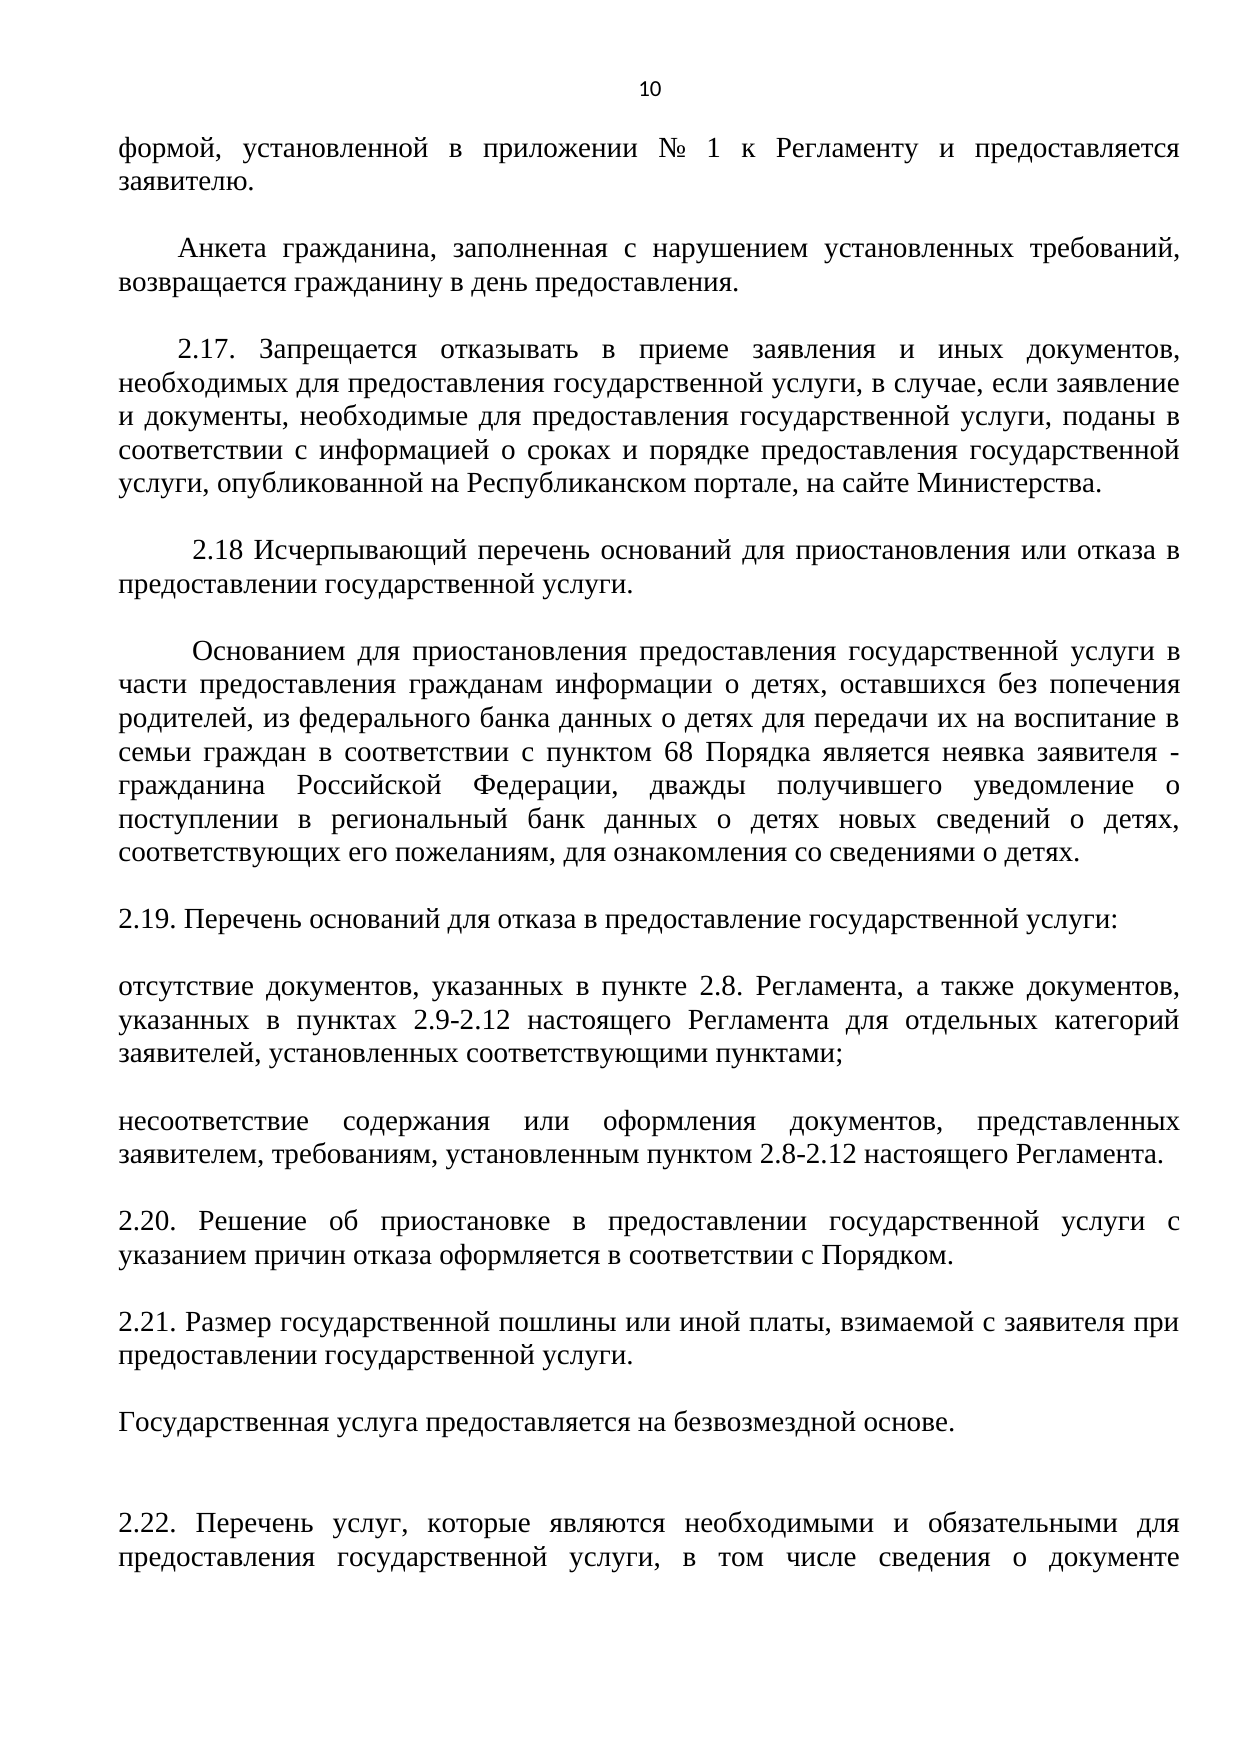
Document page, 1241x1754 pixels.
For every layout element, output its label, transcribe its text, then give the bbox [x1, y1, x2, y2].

text Государственная услуга предоставляется на безвозмездной основе. [118, 1404, 1164, 1438]
text Основанием для приостановления предоставления государственной услуги в части предоставления гражданам информации о детях, оставшихся без попечения родителей, из федерального банка данных о детях для передачи их на воспитание в семьи граждан в соответствии с пунктом 68 Порядка является неявка заявителя - гражданина Российской Федерации, дважды получившего уведомление о поступлении в региональный банк данных о детях новых сведений о детях, соответствующих его пожеланиям, для ознакомления со сведениями о детях. [118, 633, 1181, 868]
text 2.21. Размер государственной пошлины или иной платы, взимаемой с заявителя при предоставлении государственной услуги. [118, 1304, 1181, 1371]
text 2.18 Исчерпывающий перечень оснований для приостановления или отказа в предоставлении государственной услуги. [118, 532, 1181, 599]
text 2.20. Решение об приостановке в предоставлении государственной услуги с указанием причин отказа оформляется в соответствии с Порядком. [118, 1203, 1181, 1270]
text Анкета гражданина, заполненная с нарушением установленных требований, возвращается гражданину в день предоставления. [118, 231, 1181, 298]
text 2.17. Запрещается отказывать в приеме заявления и иных документов, необходимых для предоставления государственной услуги, в случае, если заявление и документы, необходимые для предоставления государственной услуги, поданы в соответствии с информацией о сроках и порядке предоставления государственной услуги, опубликованной на Республиканском портале, на сайте Министерства. [118, 331, 1181, 499]
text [118, 1505, 1181, 1572]
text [118, 130, 1181, 197]
text отсутствие документов, указанных в пункте 2.8. Регламента, а также документов, указанных в пунктах 2.9-2.12 настоящего Регламента для отдельных категорий заявителей, установленных соответствующими пунктами; [118, 968, 1181, 1069]
text 2.19. Перечень оснований для отказа в предоставление государственной услуги: [118, 901, 1181, 935]
text несоответствие содержания или оформления документов, представленных заявителем, требованиям, установленным пунктом 2.8-2.12 настоящего Регламента. [118, 1103, 1181, 1170]
